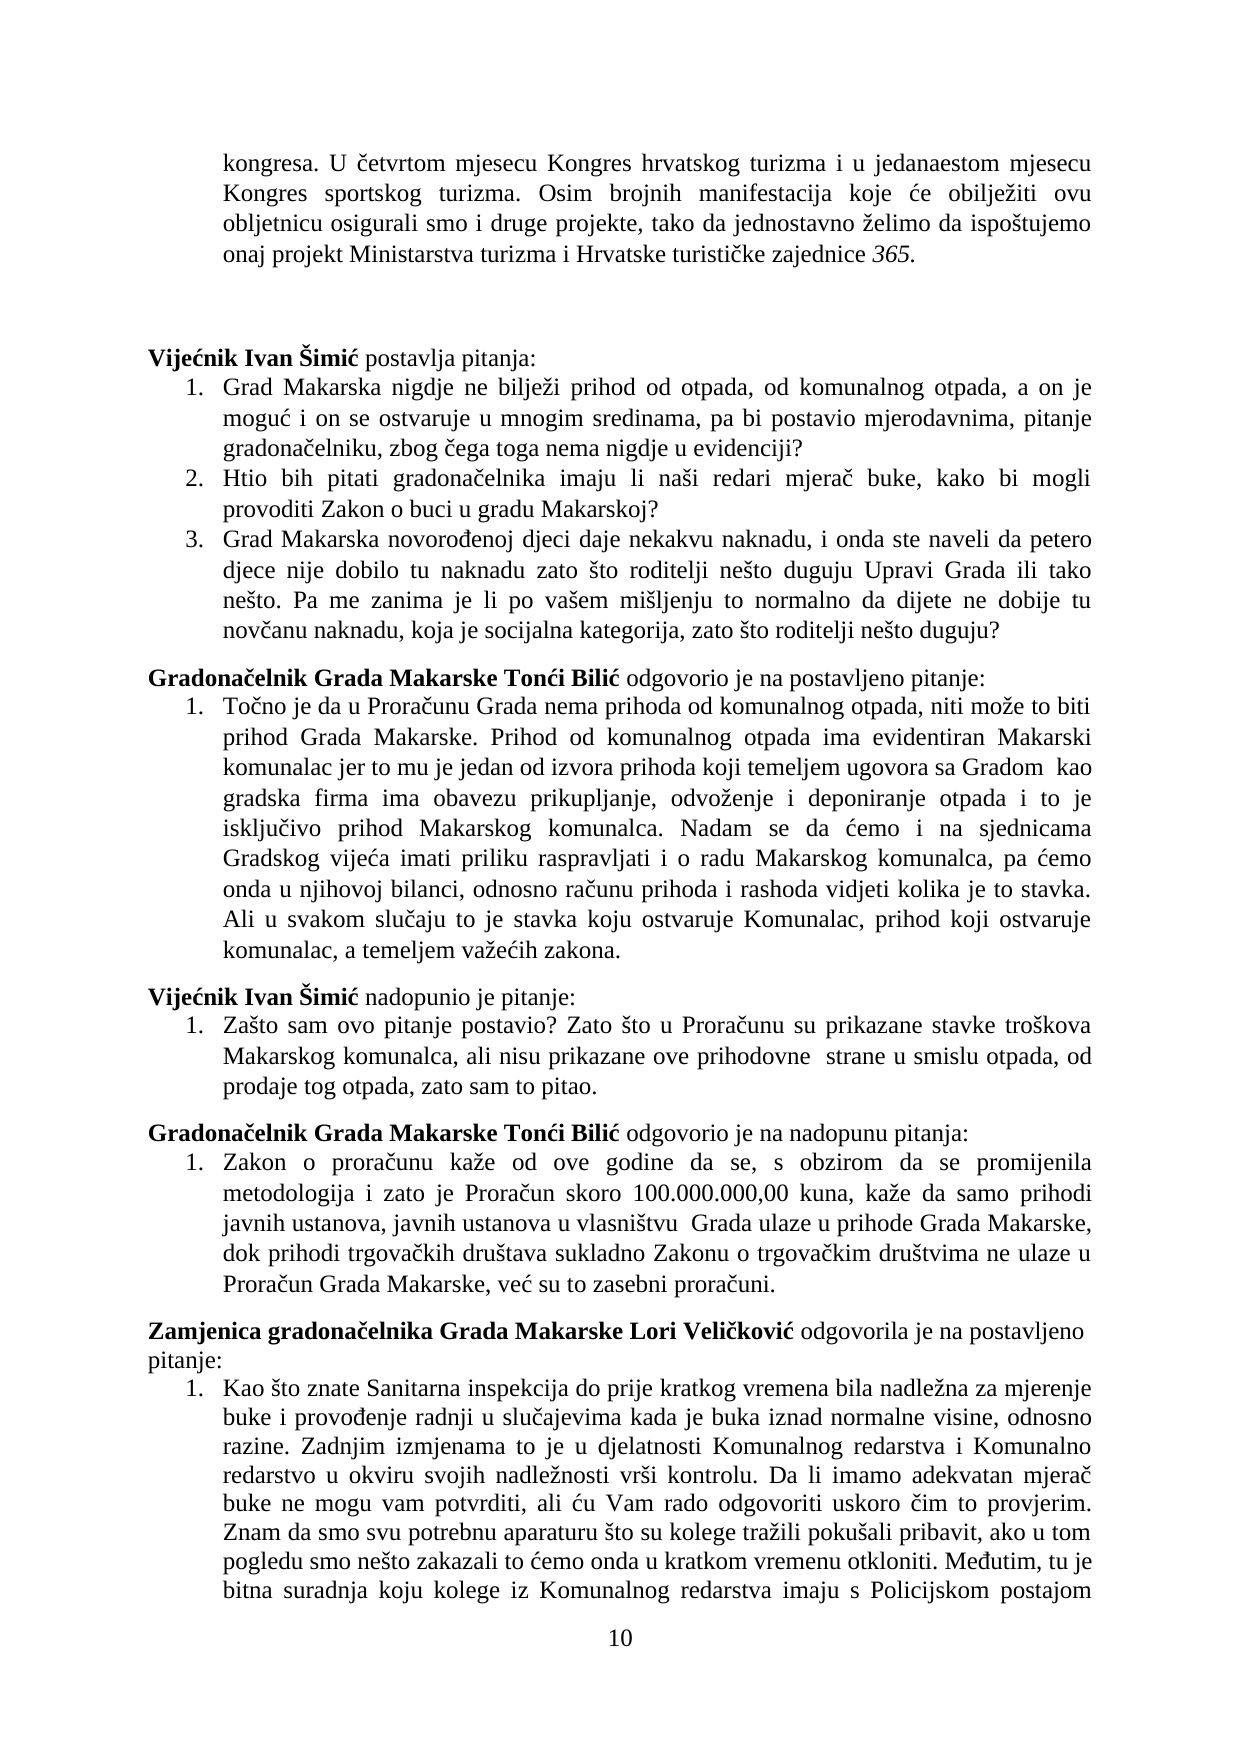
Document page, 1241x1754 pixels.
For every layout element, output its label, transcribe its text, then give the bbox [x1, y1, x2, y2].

list Zašto sam ovo pitanje postavio? Zato što u Proračunu su prikazane stavke troškova Makarskog komunalca, ali nisu prikazane ove prihodovne strane u smislu otpada, od prodaje tog otpada, zato sam to pitao. [185, 1011, 1093, 1100]
list Točno je da u Proračunu Grada nema prihoda od komunalnog otpada, niti može to biti prihod Grada Makarske. Prihod od komunalnog otpada ima evidentiran Makarski komunalac jer to mu je jedan od izvora prihoda koji temeljem ugovora sa Gradom kao gradska firma ima obavezu prikupljanje, odvoženje i deponiranje otpada i to je isključivo prihod Makarskog komunalca. Nadam se da ćemo i na sjednicama Gradskog vijeća imati priliku raspravljati i o radu Makarskog komunalca, pa ćemo onda u njihovoj bilanci, odnosno računu prihoda i rashoda vidjeti kolika je to stavka. Ali u svakom slučaju to je stavka koju ostvaruje Komunalac, prihod koji ostvaruje komunalac, a temeljem važećih zakona. [185, 691, 1093, 963]
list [185, 148, 1093, 268]
list Grad Makarska nigdje ne bilježi prihod od otpada, od komunalnog otpada, a on je moguć i on se ostvaruje u mnogim sredinama, pa bi postavio mjerodavnima, pitanje gradonačelniku, zbog čega toga nema nigdje u evidenciji? [185, 372, 1093, 462]
text Vijećnik Ivan Šimić nadopunio je pitanje: [148, 982, 1093, 1011]
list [185, 1373, 1093, 1603]
list Htio bih pitati gradonačelnika imaju li naši redari mjerač buke, kako bi mogli provoditi Zakon o buci u gradu Makarskoj? [185, 463, 1093, 523]
text Gradonačelnik Grada Makarske Tonći Bilić odgovorio je na nadopunu pitanja: [148, 1118, 1093, 1147]
text Zamjenica gradonačelnika Grada Makarske Lori Veličković odgovorila je na postavljeno pitanje: [148, 1316, 1093, 1373]
text Vijećnik Ivan Šimić postavlja pitanja: [148, 343, 1093, 372]
list Grad Makarska novorođenoj djeci daje nekakvu naknadu, i onda ste naveli da petero djece nije dobilo tu naknadu zato što roditelji nešto duguju Upravi Grada ili tako nešto. Pa me zanima je li po vašem mišljenju to normalno da dijete ne dobije tu novčanu naknadu, koja je socijalna kategorija, zato što roditelji nešto duguju? [185, 524, 1093, 644]
text Gradonačelnik Grada Makarske Tonći Bilić odgovorio je na postavljeno pitanje: [148, 663, 1093, 691]
list Zakon o proračunu kaže od ove godine da se, s obzirom da se promijenila metodologija i zato je Proračun skoro 100.000.000,00 kuna, kaže da samo prihodi javnih ustanova, javnih ustanova u vlasništvu Grada ulaze u prihode Grada Makarske, dok prihodi trgovačkih društava sukladno Zakonu o trgovačkim društvima ne ulaze u Proračun Grada Makarske, već su to zasebni proračuni. [185, 1147, 1093, 1298]
